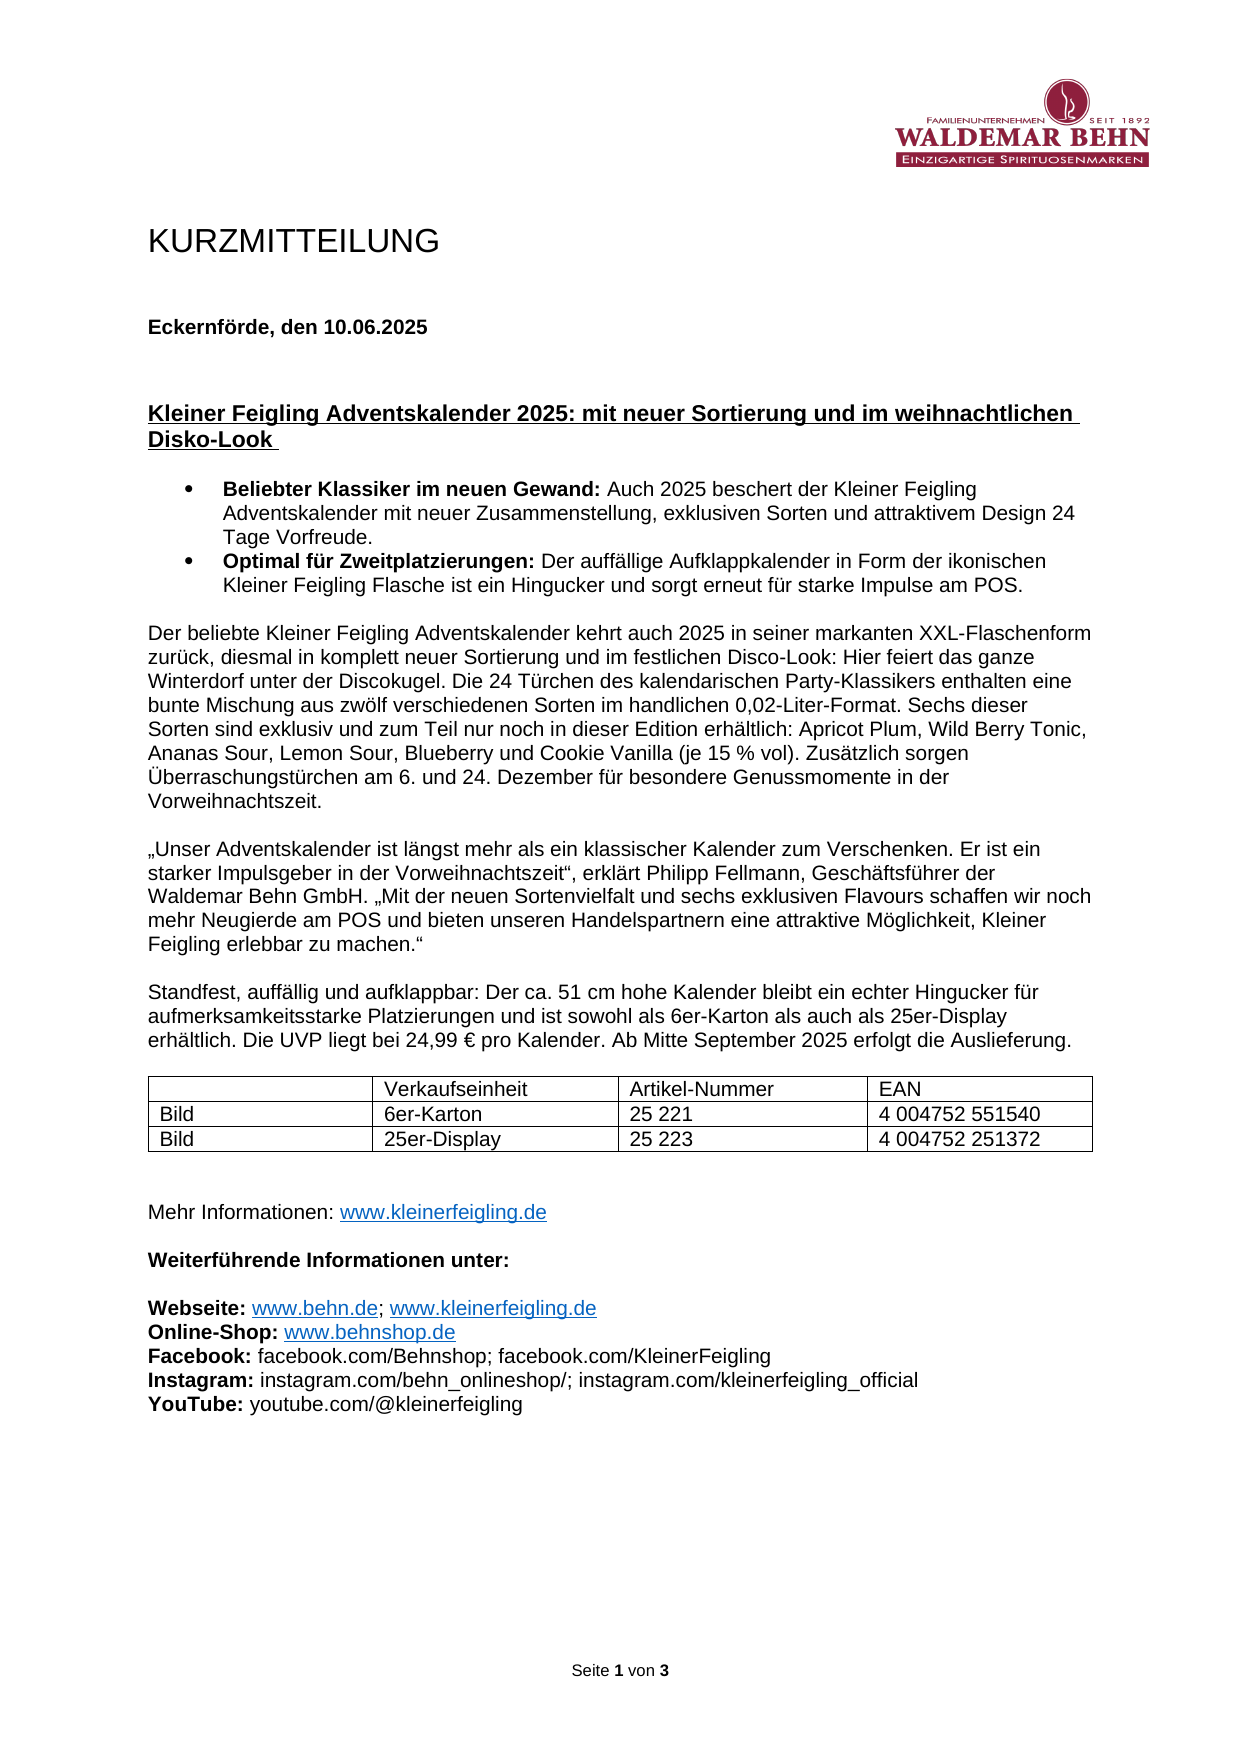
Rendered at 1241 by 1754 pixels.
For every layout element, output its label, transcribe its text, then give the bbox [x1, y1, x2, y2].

table_header Artikel-Nummer [619, 1077, 867, 1101]
table_header EAN [868, 1077, 1092, 1101]
text Webseite: www.behn.de; www.kleinerfeigling.de [148, 1296, 1093, 1320]
text Instagram: instagram.com/behn_onlineshop/; instagram.com/kleinerfeigling_official YouTube: youtube.com/@kleinerfeigling [148, 1368, 1093, 1416]
table_cell Bild [149, 1127, 372, 1151]
table_cell 4 004752 251372 [868, 1127, 1092, 1151]
picture [895, 76, 1150, 167]
text Mehr Informationen: www.kleinerfeigling.de [148, 1200, 1093, 1224]
text KURZMITTEILUNG [148, 222, 1093, 260]
list Optimal für Zweitplatzierungen: Der auffällige Aufklappkalender in Form der ikonischen Kleiner Feigling Flasche ist ein Hingucker und sorgt erneut für starke Impulse am POS. [185, 549, 1093, 597]
text Facebook: facebook.com/Behnshop; facebook.com/KleinerFeigling [148, 1344, 1093, 1368]
text Der beliebte Kleiner Feigling Adventskalender kehrt auch 2025 in seiner markanten XXL-Flaschenform zurück, diesmal in komplett neuer Sortierung und im festlichen Disco-Look: Hier feiert das ganze Winterdorf unter der Discokugel. Die 24 Türchen des kalendarischen Party-Klassikers enthalten eine bunte Mischung aus zwölf verschiedenen Sorten im handlichen 0,02-Liter-Format. Sechs dieser Sorten sind exklusiv und zum Teil nur noch in dieser Edition erhältlich: Apricot Plum, Wild Berry Tonic, Ananas Sour, Lemon Sour, Blueberry und Cookie Vanilla (je 15 % vol). Zusätzlich sorgen Überraschungstürchen am 6. und 24. Dezember für besondere Genussmomente in der Vorweihnachtszeit. [148, 621, 1093, 812]
list Beliebter Klassiker im neuen Gewand: Auch 2025 beschert der Kleiner Feigling Adventskalender mit neuer Zusammenstellung, exklusiven Sorten und attraktivem Design 24 Tage Vorfreude. [185, 477, 1093, 549]
text Online-Shop: www.behnshop.de [148, 1320, 1093, 1344]
table_cell 25 223 [619, 1127, 867, 1151]
table_cell 25 221 [619, 1102, 867, 1126]
text Eckernförde, den 10.06.2025 [148, 315, 1093, 339]
text Kleiner Feigling Adventskalender 2025: mit neuer Sortierung und im weihnachtlichen Disko-Look [148, 400, 1093, 453]
table_cell 25er-Display [373, 1127, 618, 1151]
table_cell 4 004752 551540 [868, 1102, 1092, 1126]
table_cell Bild [149, 1102, 372, 1126]
table_cell 6er-Karton [373, 1102, 618, 1126]
table_header Verkaufseinheit [373, 1077, 618, 1101]
text „Unser Adventskalender ist längst mehr als ein klassischer Kalender zum Verschenken. Er ist ein starker Impulsgeber in der Vorweihnachtszeit“, erklärt Philipp Fellmann, Geschäftsführer der Waldemar Behn GmbH. „Mit der neuen Sortenvielfalt und sechs exklusiven Flavours schaffen wir noch mehr Neugierde am POS und bieten unseren Handelspartnern eine attraktive Möglichkeit, Kleiner Feigling erlebbar zu machen.“ [148, 836, 1093, 956]
text Weiterführende Informationen unter: [148, 1248, 1093, 1272]
text Standfest, auffällig und aufklappbar: Der ca. 51 cm hohe Kalender bleibt ein echter Hingucker für aufmerksamkeitsstarke Platzierungen und ist sowohl als 6er-Karton als auch als 25er-Display erhältlich. Die UVP liegt bei 24,99 € pro Kalender. Ab Mitte September 2025 erfolgt die Auslieferung. [148, 980, 1093, 1052]
table_header [149, 1077, 372, 1101]
